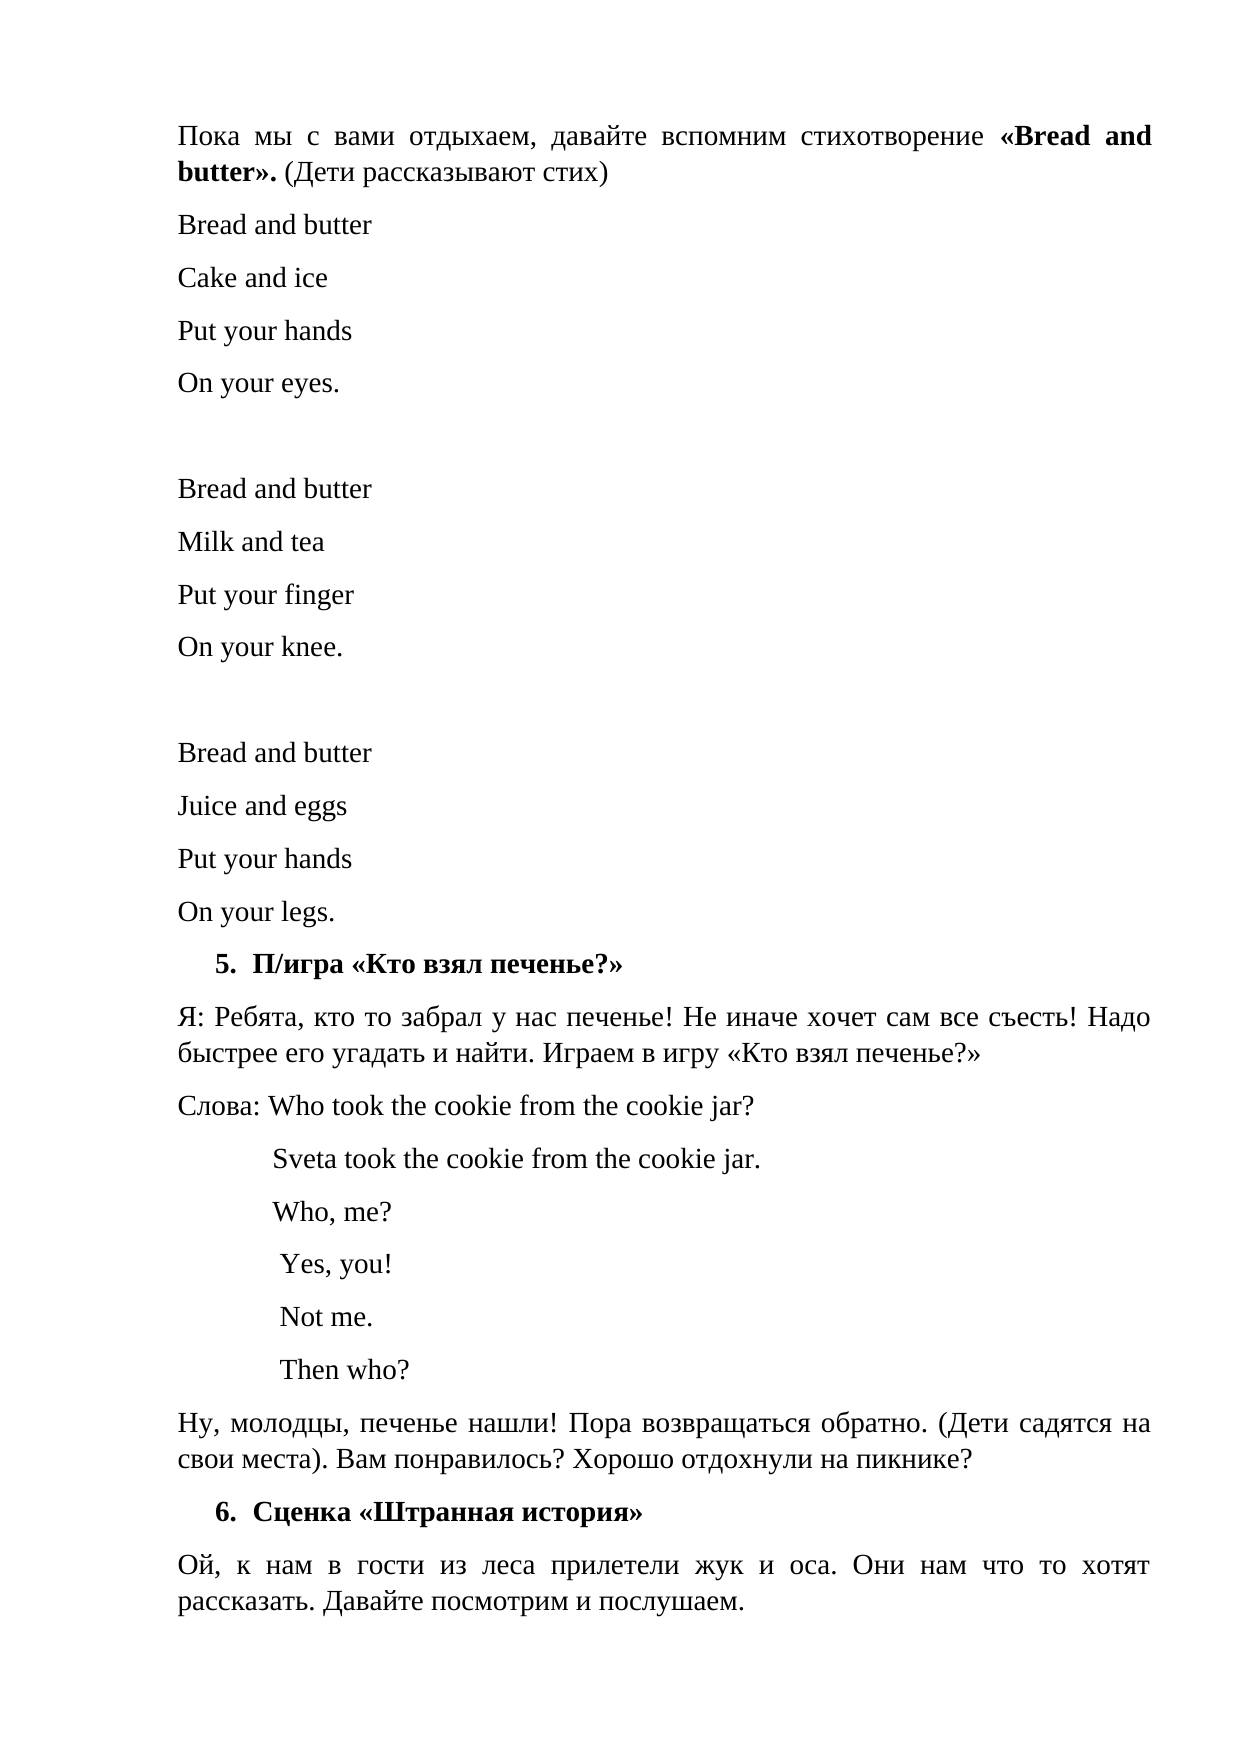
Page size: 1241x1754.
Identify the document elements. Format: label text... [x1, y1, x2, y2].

text Ой, к нам в гости из леса прилетели жук и оса. Они нам что то хотят рассказать. Давайте посмотрим и послушаем. [177, 1547, 1152, 1617]
text Я: Ребята, кто то забрал у нас печенье! Не иначе хочет сам все съесть! Надо быстрее его угадать и найти. Играем в игру «Кто взял печенье?» [177, 999, 1152, 1069]
text Bread and butter [177, 207, 1152, 241]
list Сценка «Штранная история» [215, 1494, 1152, 1528]
text Пока мы с вами отдыхаем, давайте вспомним стихотворение «Bread and butter». (Дети рассказывают стих) [177, 118, 1152, 188]
text Sveta took the cookie from the cookie jar. [177, 1141, 1152, 1174]
text On your knee. [177, 629, 1152, 663]
text Bread and butter [177, 471, 1152, 505]
text Bread and butter [177, 735, 1152, 769]
text On your legs. [177, 894, 1152, 927]
text Not me. [177, 1299, 1152, 1333]
text Who, me? [177, 1194, 1152, 1227]
text Ну, молодцы, печенье нашли! Пора возвращаться обратно. (Дети садятся на свои места). Вам понравилось? Хорошо отдохнули на пикнике? [177, 1405, 1152, 1475]
text Then who? [177, 1352, 1152, 1386]
text Cake and ice [177, 260, 1152, 293]
text On your eyes. [177, 366, 1152, 399]
text Put your hands [177, 313, 1152, 346]
text Put your hands [177, 841, 1152, 874]
text Слова: Who took the cookie from the cookie jar? [177, 1088, 1152, 1122]
text Juice and eggs [177, 788, 1152, 822]
list П/игра «Кто взял печенье?» [215, 946, 1152, 980]
text Yes, you! [177, 1247, 1152, 1280]
text Put your finger [177, 577, 1152, 610]
text Milk and tea [177, 524, 1152, 557]
